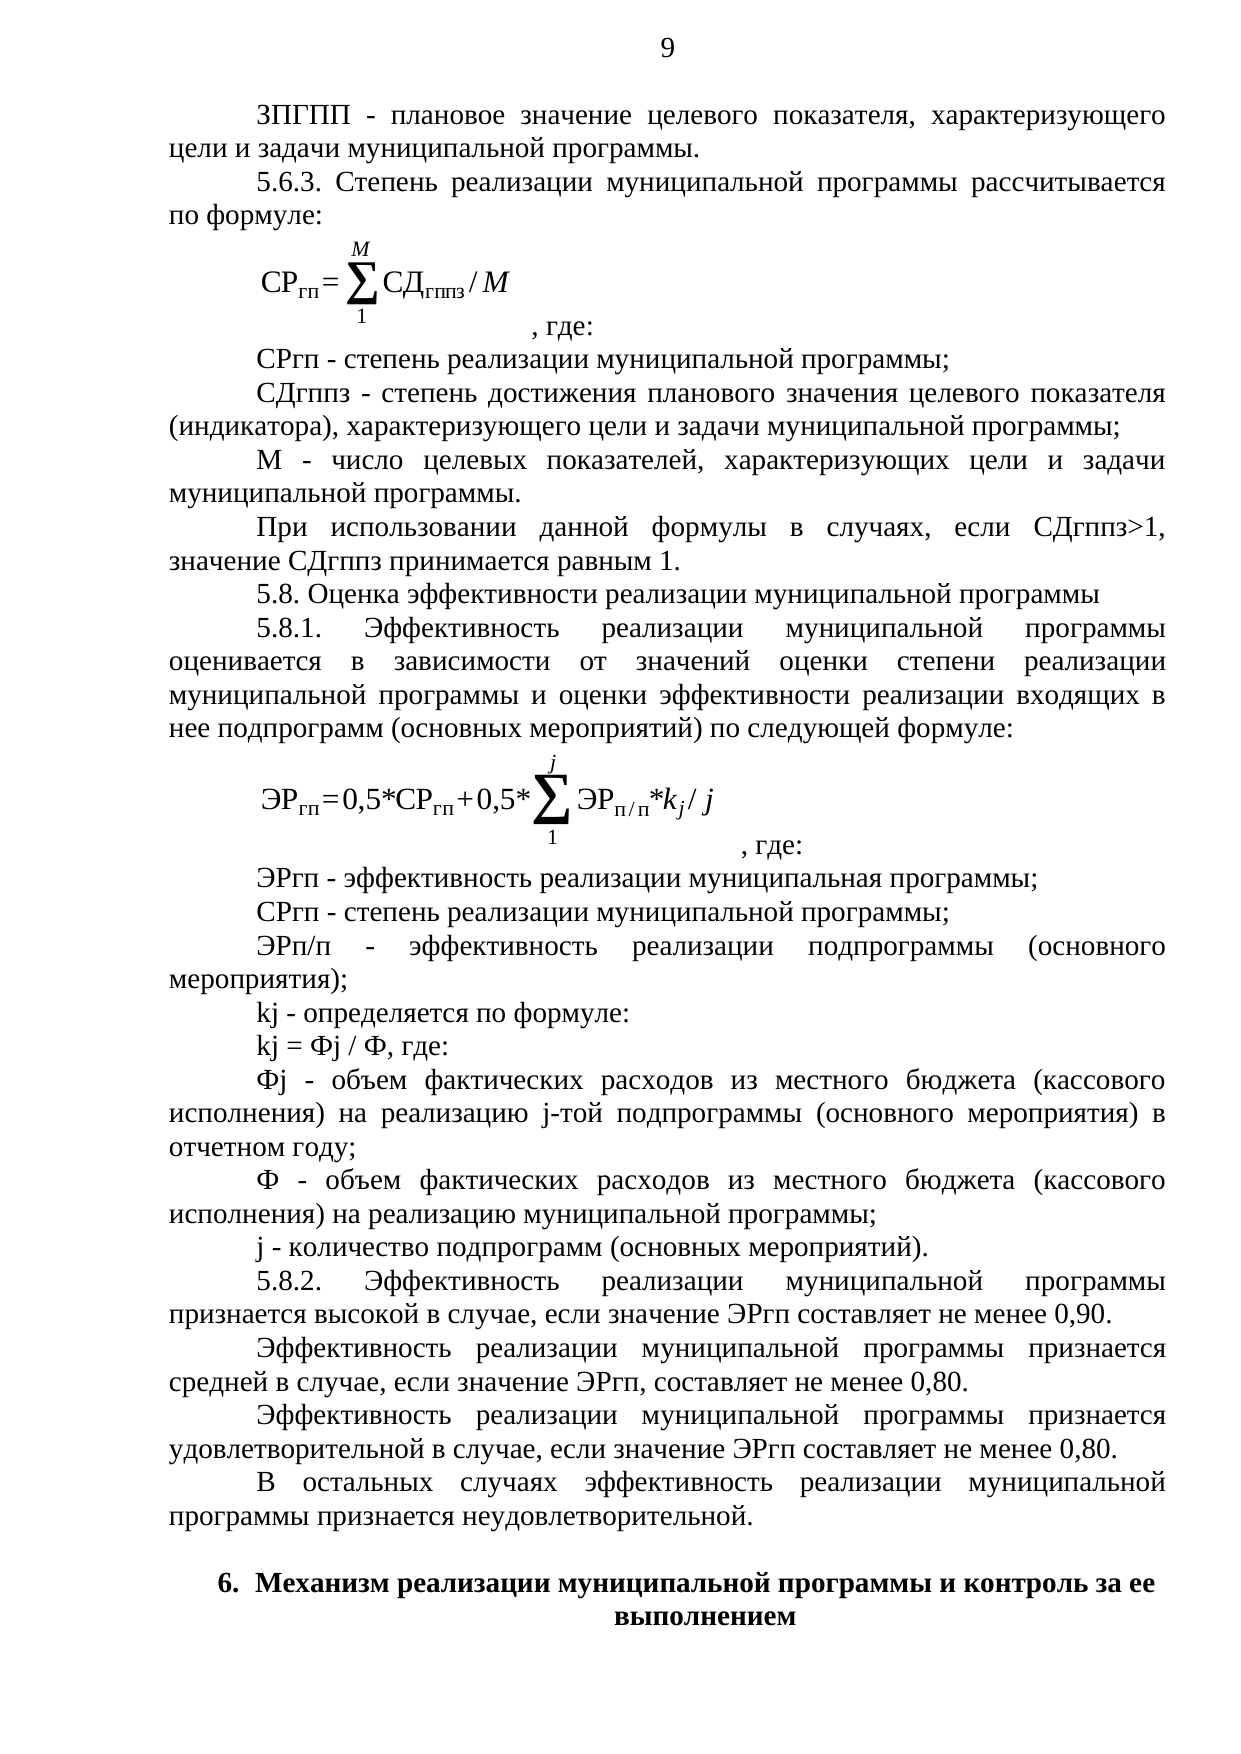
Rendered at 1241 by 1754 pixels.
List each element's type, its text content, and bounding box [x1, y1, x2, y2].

text 5.8.1. Эффективность реализации муниципальной программы оценивается в зависимости от значений оценки степени реализации муниципальной программы и оценки эффективности реализации входящих в нее подпрограмм (основных мероприятий) по следующей формуле: [169, 610, 1167, 744]
text СРгп - степень реализации муниципальной программы; [169, 341, 1167, 375]
text М - число целевых показателей, характеризующих цели и задачи муниципальной программы. [169, 442, 1167, 509]
text Эффективность реализации муниципальной программы признается удовлетворительной в случае, если значение ЭРгп составляет не менее 0,80. [169, 1397, 1167, 1464]
text kj - определяется по формуле: [169, 995, 1167, 1028]
text Фj - объем фактических расходов из местного бюджета (кассового исполнения) на реализацию j-той подпрограммы (основного мероприятия) в отчетном году; [169, 1062, 1167, 1162]
text СДгппз - степень достижения планового значения целевого показателя (индикатора), характеризующего цели и задачи муниципальной программы; [169, 375, 1167, 442]
text , где: [169, 744, 1167, 861]
text ЭРп/п - эффективность реализации подпрограммы (основного мероприятия); [169, 928, 1167, 995]
text 5.8.2. Эффективность реализации муниципальной программы признается высокой в случае, если значение ЭРгп составляет не менее 0,90. [169, 1263, 1167, 1330]
text ЭРгп - эффективность реализации муниципальная программы; [169, 861, 1167, 894]
list Механизм реализации муниципальной программы и контроль за ее выполнением [206, 1565, 1167, 1632]
text Эффективность реализации муниципальной программы признается средней в случае, если значение ЭРгп, составляет не менее 0,80. [169, 1330, 1167, 1397]
text При использовании данной формулы в случаях, если СДгппз>1, значение СДгппз принимается равным 1. [169, 509, 1167, 576]
text , где: [169, 231, 1167, 341]
text kj = Фj / Ф, где: [169, 1028, 1167, 1062]
text В остальных случаях эффективность реализации муниципальной программы признается неудовлетворительной. [169, 1464, 1167, 1531]
text j - количество подпрограмм (основных мероприятий). [169, 1229, 1167, 1263]
subtitle 5.8. Оценка эффективности реализации муниципальной программы [169, 576, 1167, 610]
text СРгп - степень реализации муниципальной программы; [169, 894, 1167, 928]
text Ф - объем фактических расходов из местного бюджета (кассового исполнения) на реализацию муниципальной программы; [169, 1162, 1167, 1229]
text ЗПГПП - плановое значение целевого показателя, характеризующего цели и задачи муниципальной программы. [169, 58, 1167, 164]
text 5.6.3. Степень реализации муниципальной программы рассчитывается по формуле: [169, 164, 1167, 231]
